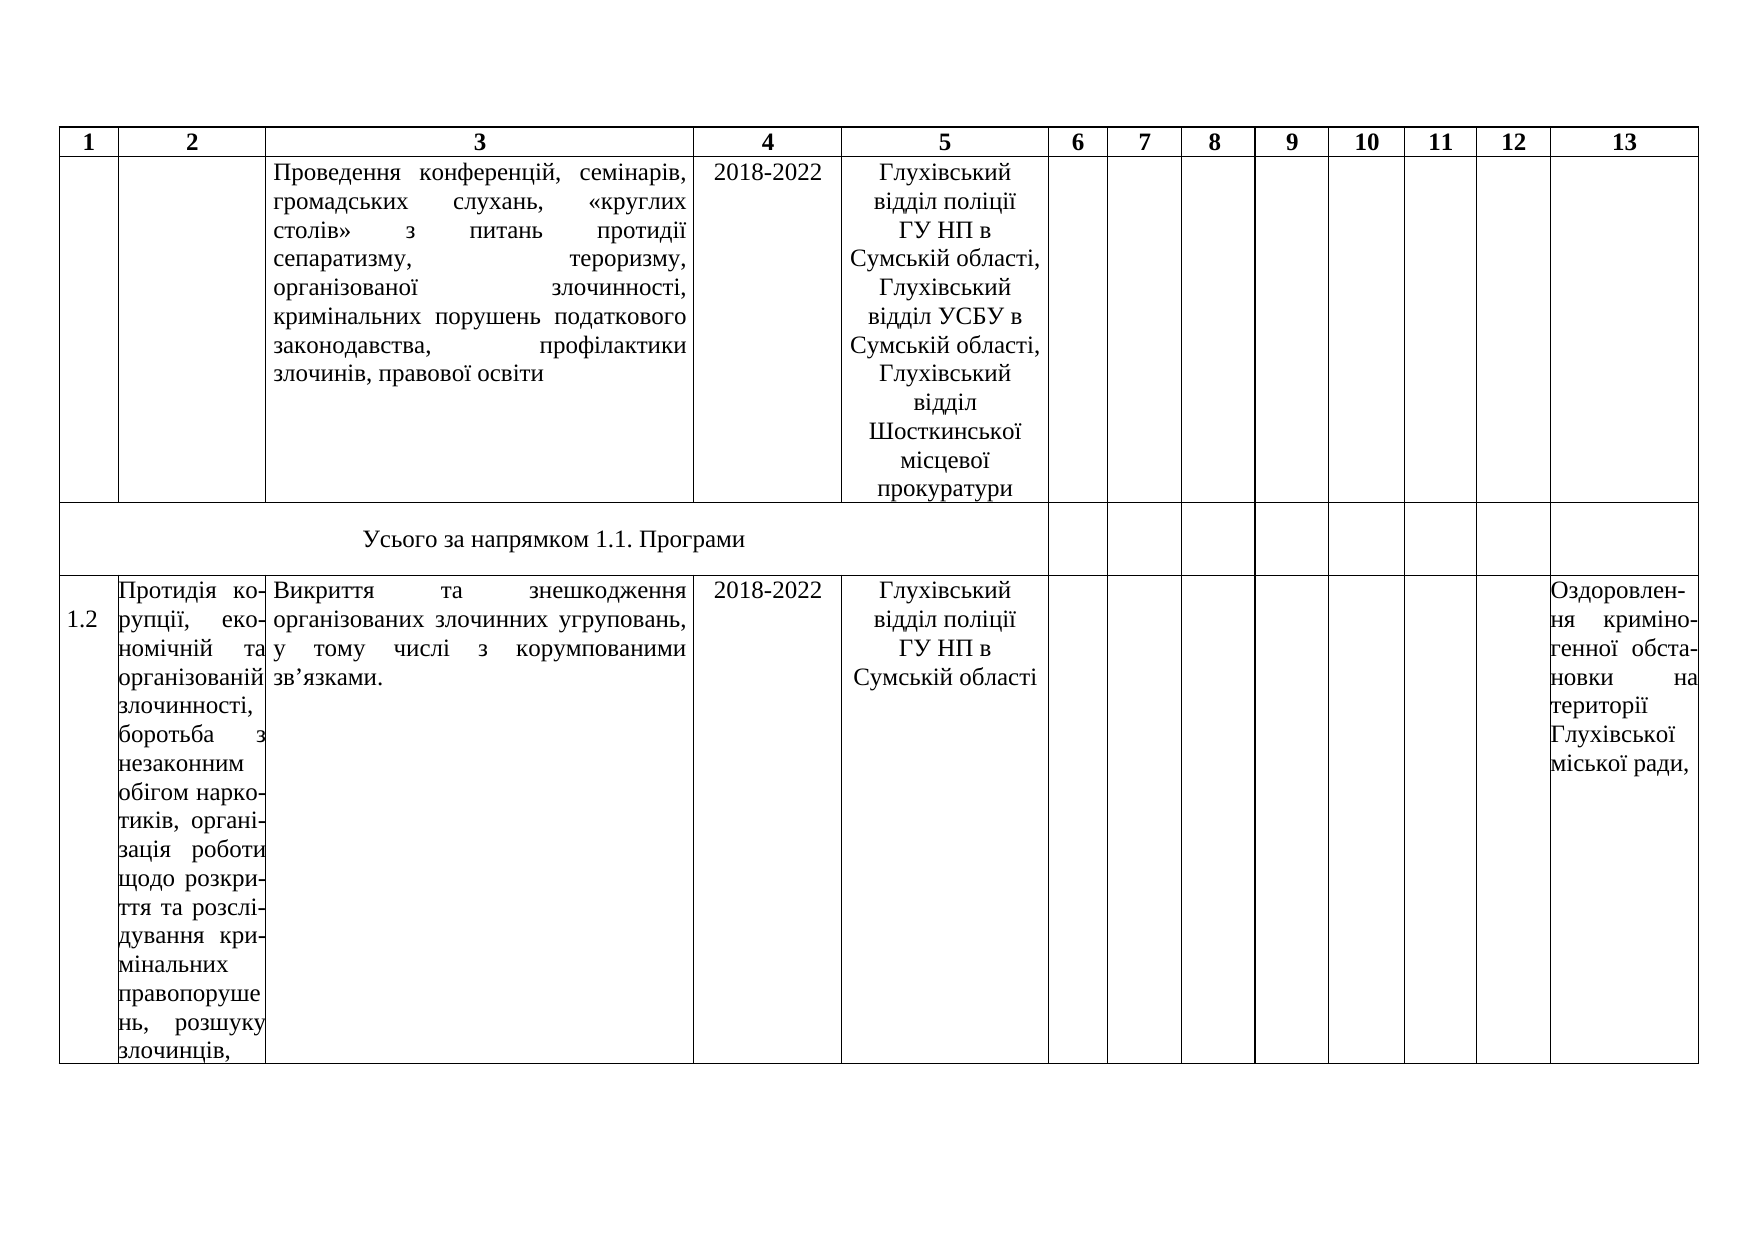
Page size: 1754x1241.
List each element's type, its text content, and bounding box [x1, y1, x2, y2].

table_header 6 [1049, 128, 1107, 156]
table_cell [1329, 503, 1404, 574]
table_cell [1477, 576, 1550, 1063]
table_cell [1329, 157, 1404, 502]
table_cell Глухівський відділ поліції ГУ НП в Сумській області, Глухівський відділ УСБУ в Сумській області, Глухівський відділ Шосткинської місцевої прокуратури [842, 157, 1048, 502]
table_header 8 [1182, 128, 1254, 156]
table_cell [1049, 576, 1107, 1063]
table_cell Глухівський відділ поліції ГУ НП в Сумській області [842, 576, 1048, 1063]
table_cell [1405, 576, 1476, 1063]
table_cell [1182, 576, 1254, 1063]
table_cell [1405, 157, 1476, 502]
table_cell [1551, 503, 1698, 574]
table_cell [1477, 503, 1550, 574]
table_cell [1108, 503, 1181, 574]
table_cell [1256, 503, 1328, 574]
table_cell [119, 157, 265, 502]
table_header 11 [1405, 128, 1476, 156]
table_cell Протидія ко-рупції, еко-номічній та організованій злочинності, боротьба з незаконним обігом нарко-тиків, органі-зація роботи щодо розкри-ття та розслі-дування кри-мінальних правопорушень, розшуку злочинців, зберігання зброї, [119, 576, 265, 1063]
table_header 1 [60, 128, 118, 156]
table_cell Оздоровлен-ня криміно-генної обста-новки на території Глухівської міської ради, [1551, 576, 1698, 1063]
table_cell 1.2 [60, 576, 118, 1063]
table_header 3 [266, 128, 693, 156]
table_cell [1182, 157, 1254, 502]
table_cell [1477, 157, 1550, 502]
table_cell 2018-2022 [694, 157, 841, 502]
table_header 2 [119, 128, 265, 156]
table_cell [1108, 157, 1181, 502]
table_cell [1182, 503, 1254, 574]
table_header 12 [1477, 128, 1550, 156]
table_header 9 [1256, 128, 1328, 156]
table_cell [1049, 157, 1107, 502]
table_cell [1551, 157, 1698, 502]
table_cell [1405, 503, 1476, 574]
table_cell Усього за напрямком 1.1. Програми [60, 503, 1048, 574]
table_header 5 [842, 128, 1048, 156]
table_cell [1256, 157, 1328, 502]
table_cell [1108, 576, 1181, 1063]
table_header 10 [1329, 128, 1404, 156]
table_cell [60, 157, 118, 502]
table_cell Викриття та знешкодження організованих злочинних угруповань, у тому числі з корумпованими зв’язками. [266, 576, 693, 1063]
table_cell [1049, 503, 1107, 574]
table_header 13 [1551, 128, 1698, 156]
table_cell [1256, 576, 1328, 1063]
table_header 4 [694, 128, 841, 156]
table_cell [1329, 576, 1404, 1063]
table_cell 2018-2022 [694, 576, 841, 1063]
table_cell Проведення конференцій, семінарів, громадських слухань, «круглих столів» з питань протидії сепаратизму, тероризму, організованої злочинності, кримінальних порушень податкового законодавства, профілактики злочинів, правової освіти [266, 157, 693, 502]
table_header 7 [1108, 128, 1181, 156]
